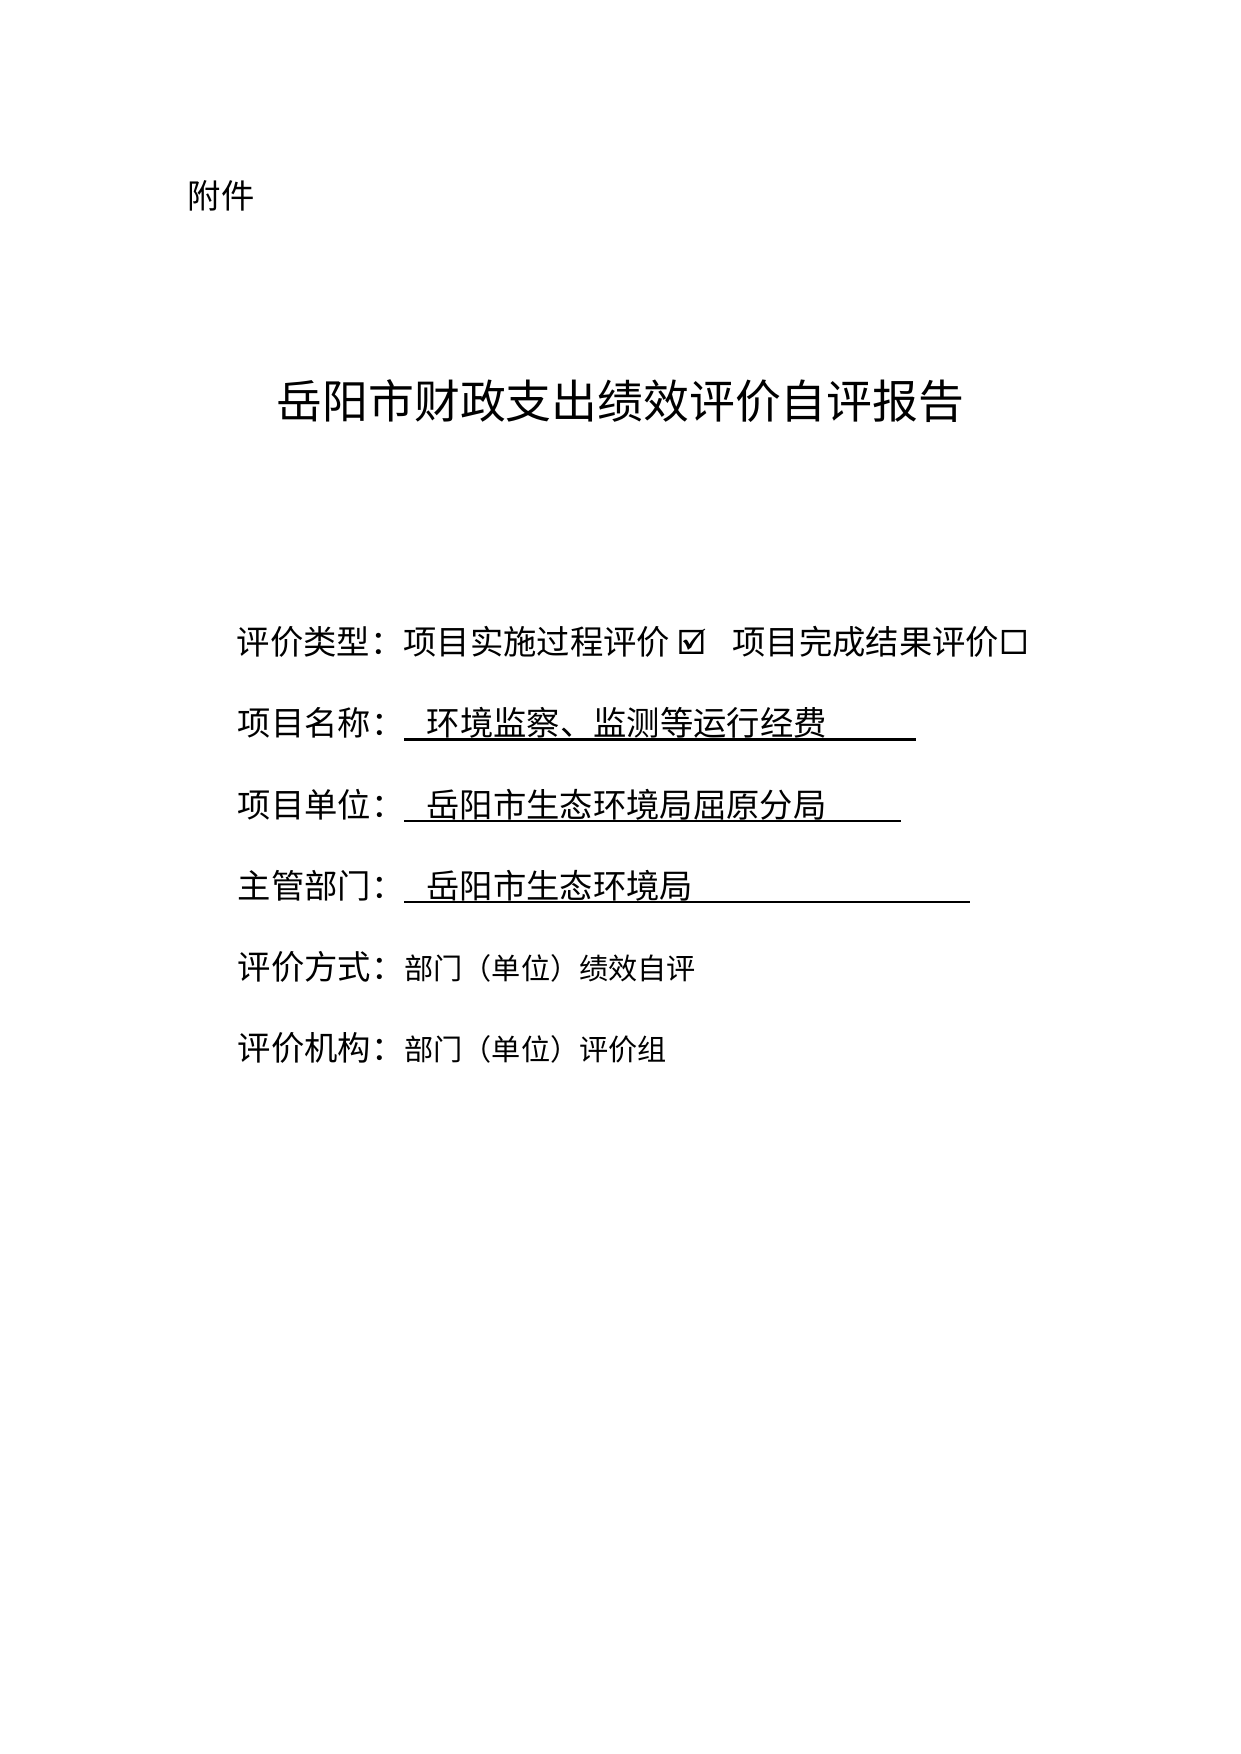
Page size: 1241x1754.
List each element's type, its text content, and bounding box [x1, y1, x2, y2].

text 附件 [187, 162, 1053, 227]
text 项目名称： 环境监察、监测等运行经费 [187, 689, 1053, 754]
text 主管部门： 岳阳市生态环境局 [187, 851, 1053, 916]
text 评价方式：部门（单位）绩效自评 [187, 933, 1053, 998]
text 评价机构：部门（单位）评价组 [187, 1014, 1053, 1079]
text 岳阳市财政支出绩效评价自评报告 [187, 350, 1053, 448]
text 项目单位： 岳阳市生态环境局屈原分局 [187, 770, 1053, 835]
text 评价类型：项目实施过程评价 项目完成结果评价 [187, 608, 1053, 673]
